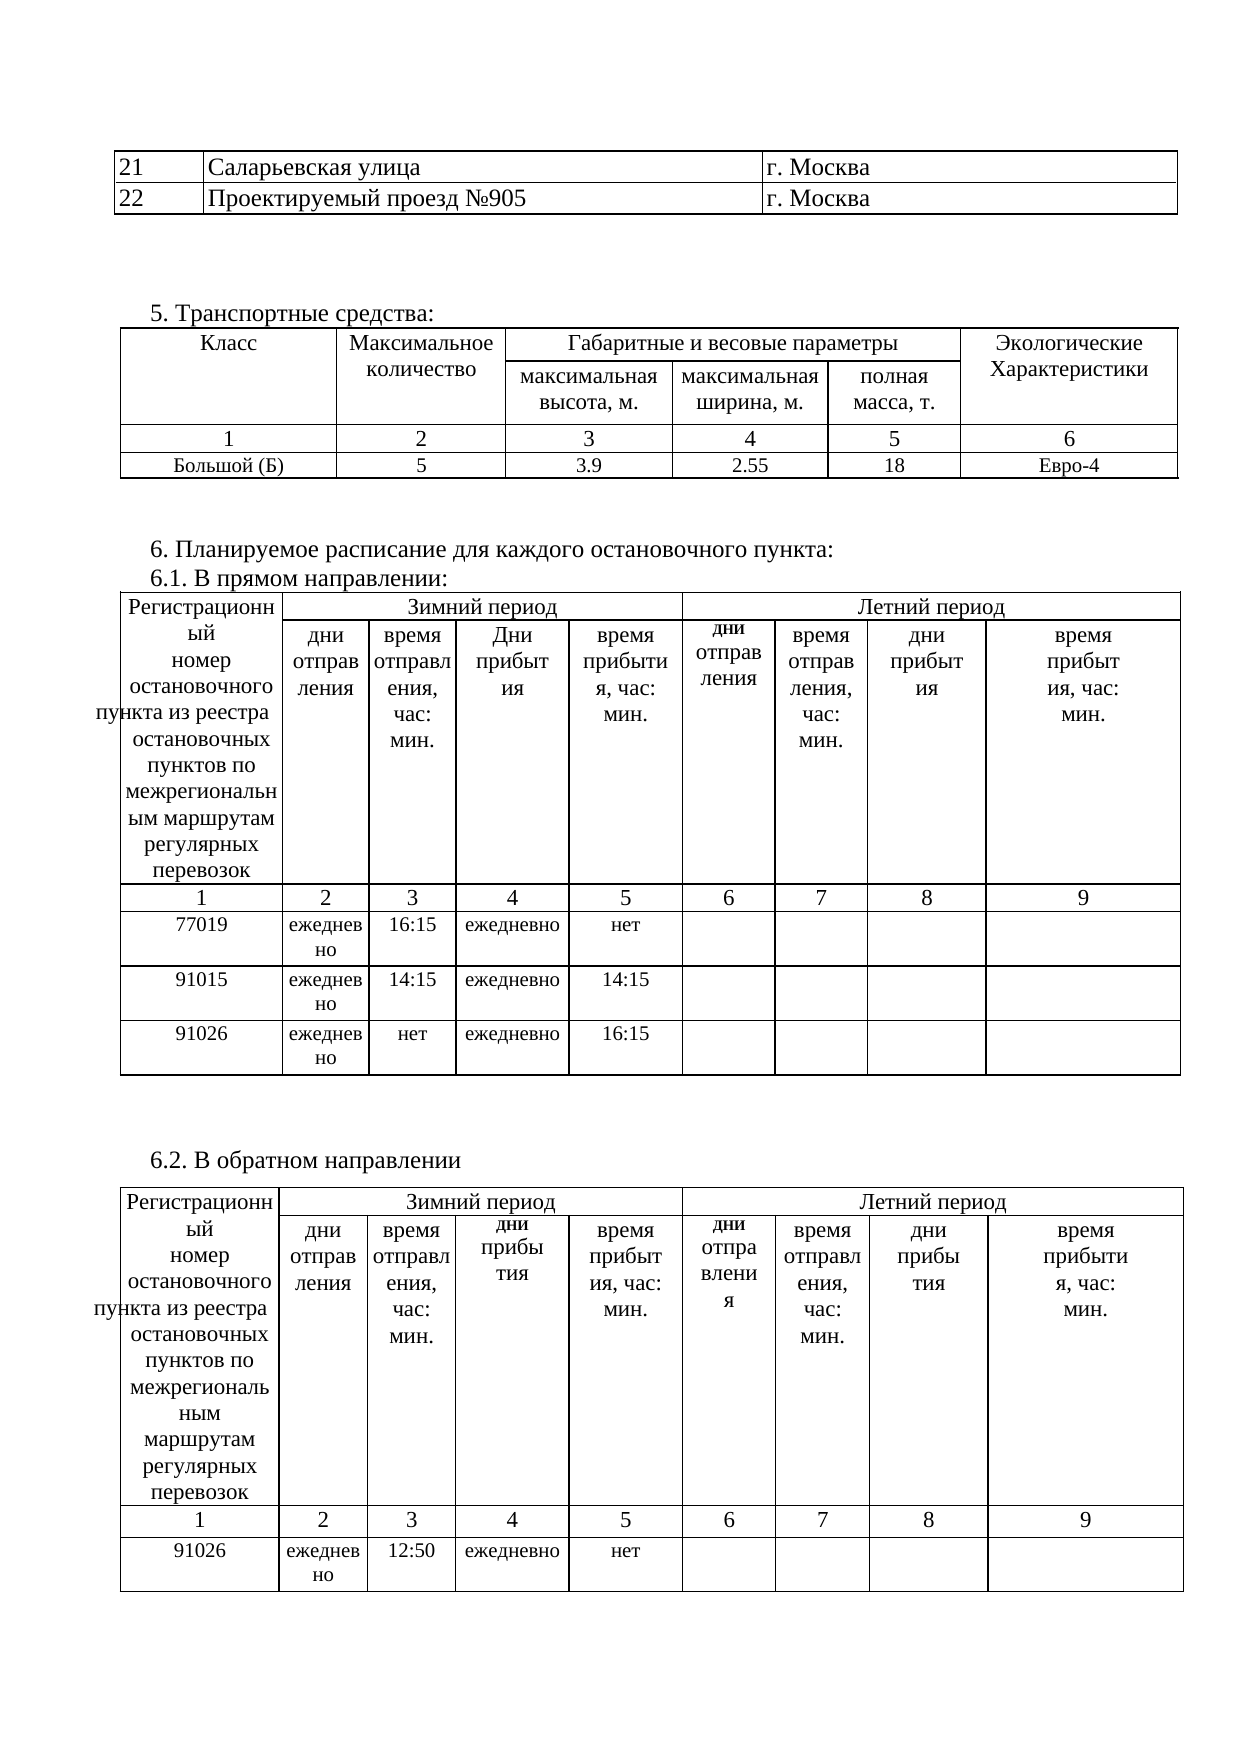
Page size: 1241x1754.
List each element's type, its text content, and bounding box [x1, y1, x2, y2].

table_cell 16:15 [370, 912, 455, 965]
table_cell полная масса, т. [829, 362, 960, 424]
table_cell дни прибы тия [870, 1216, 987, 1504]
table_cell 9 [989, 1506, 1183, 1536]
table_cell 4 [456, 1506, 568, 1536]
text 6.2. В обратном направлении [150, 1146, 1090, 1174]
table_header Летний период [683, 593, 1180, 619]
table_cell [776, 912, 867, 965]
table_cell 91026 [121, 1538, 278, 1591]
table_cell 9 [987, 885, 1180, 911]
table_cell 12:50 [368, 1538, 455, 1591]
table_header Максимальное количество [337, 329, 505, 424]
table_cell [683, 1538, 775, 1591]
table_cell 14:15 [570, 967, 682, 1019]
table_header Регистрационный номер остановочного пункта из реестра остановочных пунктов по межрегиональным маршрутам регулярных перевозок [121, 593, 282, 883]
table_cell нет [570, 912, 682, 965]
table_cell 5 [829, 425, 960, 452]
table_cell 3 [368, 1506, 455, 1536]
table_cell 8 [868, 885, 985, 911]
table_cell ДНИ прибы тия [456, 1216, 568, 1504]
table_cell 77019 [121, 912, 282, 965]
table_cell 22 [115, 183, 203, 213]
table_cell [987, 912, 1180, 965]
table_cell 2 [283, 885, 368, 911]
table_cell время прибыти я, час: мин. [570, 621, 682, 883]
table_cell [868, 967, 985, 1019]
table_cell ежедневно [283, 967, 368, 1019]
table_cell 8 [870, 1506, 987, 1536]
table_cell 1 [121, 1506, 278, 1536]
table_cell 5 [570, 1506, 682, 1536]
table_cell 4 [457, 885, 568, 911]
table_cell нет [570, 1538, 682, 1591]
table_cell время прибыт ия, час: мин. [570, 1216, 682, 1504]
table_cell ежедневно [283, 912, 368, 965]
table_cell ДНИ отправ ления [683, 621, 774, 883]
table_cell 21 [115, 152, 203, 181]
table_cell Евро-4 [961, 453, 1177, 477]
table_cell 14:15 [370, 967, 455, 1019]
table_cell [776, 967, 867, 1019]
table_cell 6 [961, 425, 1177, 452]
table_cell Большой (Б) [121, 453, 336, 477]
table_cell 5 [337, 453, 505, 477]
text 6.1. В прямом направлении: [150, 563, 1090, 591]
table_cell 2 [337, 425, 505, 452]
table_cell [776, 1021, 867, 1074]
table_cell дни отправ ления [280, 1216, 367, 1504]
table_cell [868, 912, 985, 965]
table_cell максимальная высота, м. [506, 362, 672, 424]
table_cell ежедневно [457, 1021, 568, 1074]
table_cell 3 [506, 425, 672, 452]
table_cell время прибыти я, час: мин. [989, 1216, 1183, 1504]
table_cell ежедневно [280, 1538, 367, 1591]
table_header Экологические Характеристики [961, 329, 1177, 424]
table_cell дни отправ ления [283, 621, 368, 883]
table_cell 3 [370, 885, 455, 911]
table_cell [776, 1538, 869, 1591]
table_cell г. Москва [763, 181, 1177, 213]
table_cell Дни прибыт ия [457, 621, 568, 883]
table_cell 5 [570, 885, 682, 911]
table_header Габаритные и весовые параметры [506, 329, 960, 360]
table_cell [987, 967, 1180, 1019]
table_header Летний период [683, 1188, 1183, 1215]
table_cell [683, 967, 774, 1019]
table_cell нет [370, 1021, 455, 1074]
table_cell 16:15 [570, 1021, 682, 1074]
table_cell время отправ ления, час: мин. [776, 621, 867, 883]
table_cell 2 [280, 1506, 367, 1536]
table_cell г. Москва [763, 152, 1177, 181]
table_header Класс [121, 329, 336, 424]
table_cell ежедневно [457, 912, 568, 965]
table_cell [683, 912, 774, 965]
table_cell [989, 1538, 1183, 1591]
table_cell время прибыт ия, час: мин. [987, 621, 1180, 883]
table_cell Саларьевская улица [204, 152, 762, 181]
text 6. Планируемое расписание для каждого остановочного пункта: [150, 534, 1090, 563]
table_cell дни прибыт ия [868, 621, 985, 883]
table_cell ежедневно [456, 1538, 568, 1591]
table_header Зимний период [283, 593, 682, 619]
table_cell 2.55 [673, 453, 827, 477]
table_cell время отправл ения, час: мин. [370, 621, 455, 883]
table_cell [683, 1021, 774, 1074]
table_cell 6 [683, 885, 774, 911]
table_cell ежедневно [457, 967, 568, 1019]
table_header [121, 1188, 278, 1504]
table_cell время отправл ения, час: мин. [368, 1216, 455, 1504]
table_cell 91015 [121, 967, 282, 1019]
table_cell [868, 1021, 985, 1074]
table_cell 91026 [121, 1021, 282, 1074]
table_cell 18 [829, 453, 960, 477]
table_cell ДНИ отпра влени я [683, 1216, 775, 1504]
table_header Зимний период [280, 1188, 682, 1215]
table_cell 4 [673, 425, 827, 452]
table_cell [870, 1538, 987, 1591]
table_cell 7 [776, 885, 867, 911]
table_cell 1 [121, 885, 282, 911]
table_cell время отправл ения, час: мин. [776, 1216, 869, 1504]
text 5. Транспортные средства: [150, 298, 1090, 327]
table_cell максимальная ширина, м. [673, 362, 827, 424]
table_cell ежедневно [283, 1021, 368, 1074]
table_cell 6 [683, 1506, 775, 1536]
table_cell Проектируемый проезд №905 [204, 183, 762, 213]
table_cell 7 [776, 1506, 869, 1536]
table_cell 1 [121, 425, 336, 452]
table_cell [987, 1021, 1180, 1074]
table_cell 3.9 [506, 453, 672, 477]
